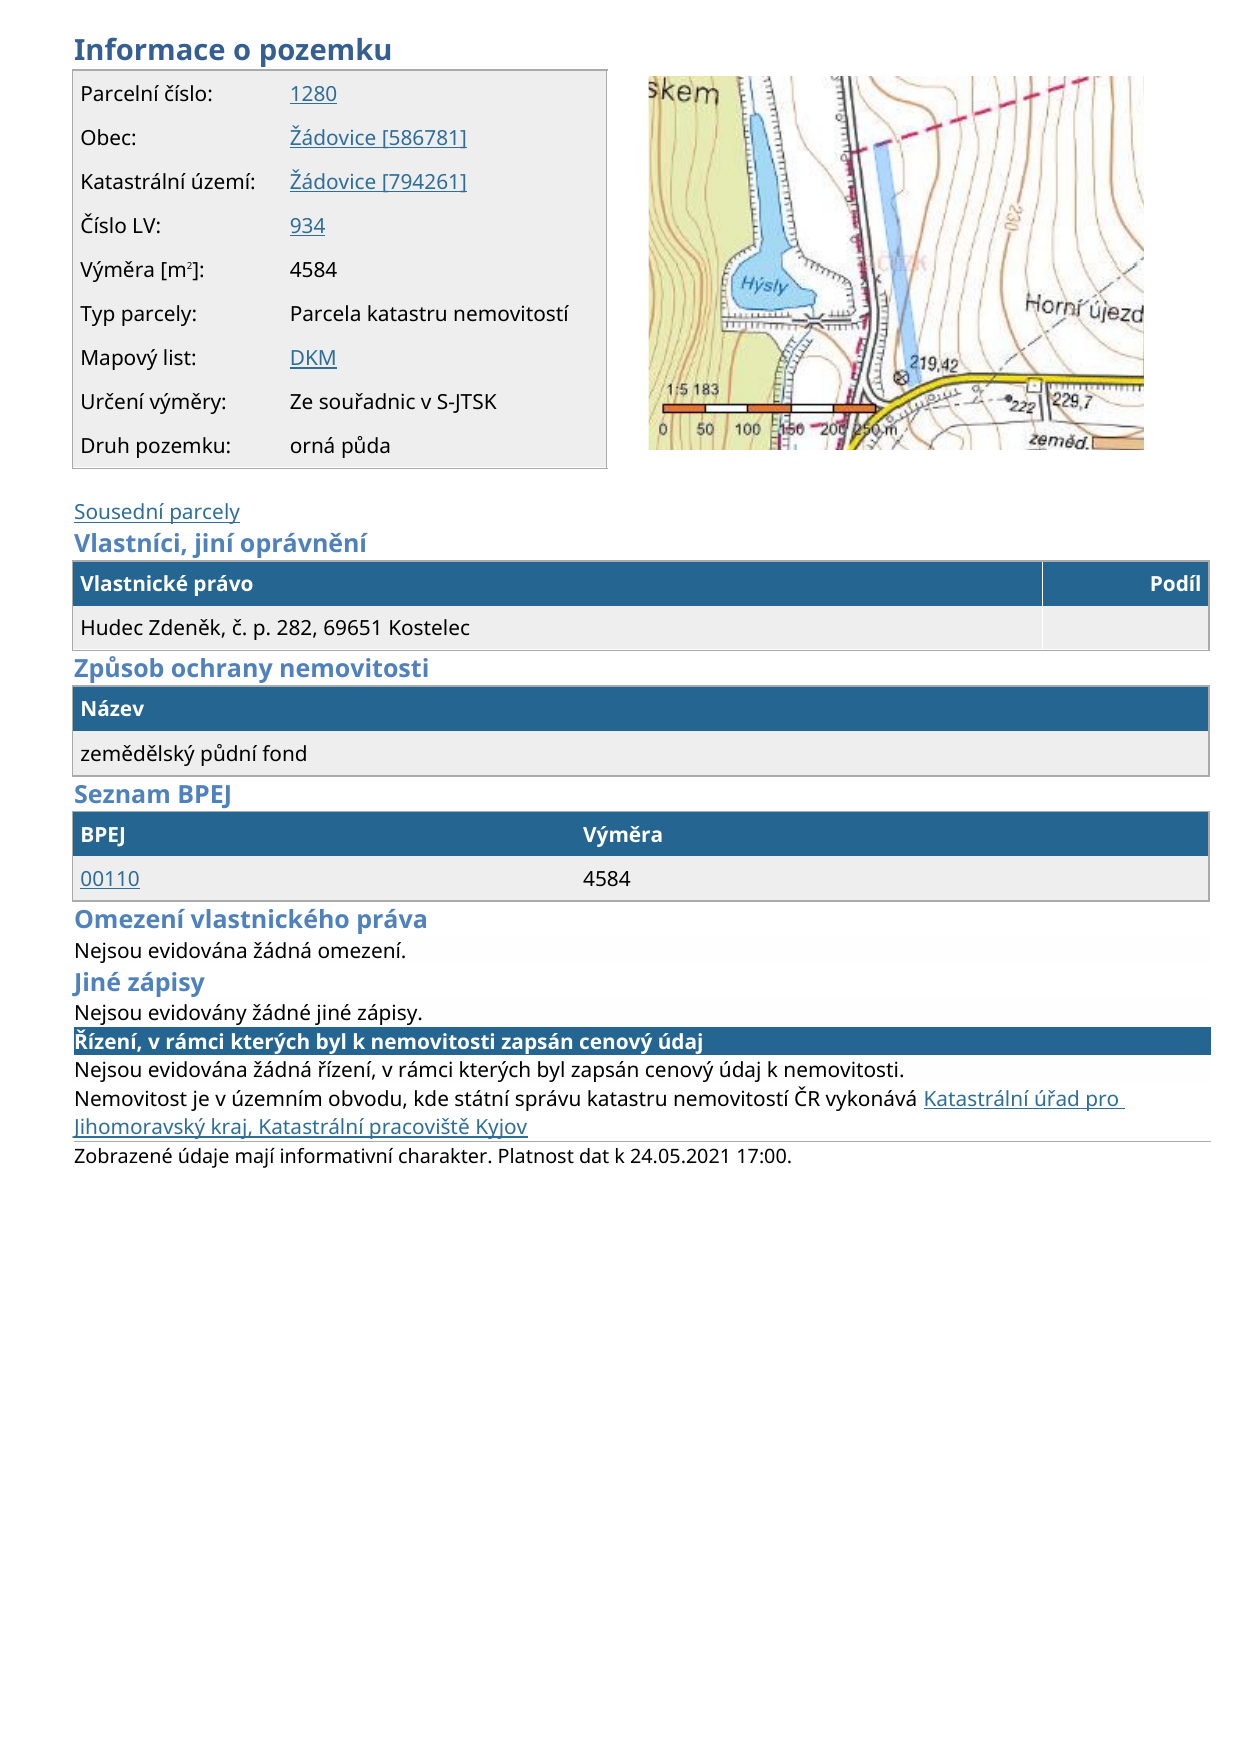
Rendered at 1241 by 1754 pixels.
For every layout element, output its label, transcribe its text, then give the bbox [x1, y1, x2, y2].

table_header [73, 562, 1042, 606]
subtitle Jiné zápisy [74, 964, 1211, 998]
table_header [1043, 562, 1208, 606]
subtitle Informace o pozemku [74, 29, 1211, 69]
subtitle Způsob ochrany nemovitosti [74, 651, 1211, 685]
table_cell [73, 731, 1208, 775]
text Nemovitost je v územním obvodu, kde státní správu katastru nemovitostí ČR vykonává Katastrální úřad pro Jihomoravský kraj, Katastrální pracoviště Kyjov [74, 1084, 1211, 1141]
subtitle Seznam BPEJ [74, 776, 1211, 811]
subtitle Omezení vlastnického práva [74, 902, 1211, 936]
subtitle Vlastníci, jiní oprávnění [74, 526, 1211, 560]
text Sousední parcely [74, 497, 1211, 526]
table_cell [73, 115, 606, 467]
picture [647, 76, 1144, 448]
text Zobrazené údaje mají informativní charakter. Platnost dat k 24.05.2021 17:00. [74, 1142, 1211, 1169]
text Nejsou evidovány žádné jiné zápisy. [74, 998, 1211, 1027]
text Nejsou evidována žádná řízení, v rámci kterých byl zapsán cenový údaj k nemovitosti. [74, 1055, 1211, 1084]
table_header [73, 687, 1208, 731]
text Nejsou evidována žádná omezení. [74, 936, 1211, 964]
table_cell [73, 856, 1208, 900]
subtitle Řízení, v rámci kterých byl k nemovitosti zapsán cenový údaj [74, 1027, 1211, 1055]
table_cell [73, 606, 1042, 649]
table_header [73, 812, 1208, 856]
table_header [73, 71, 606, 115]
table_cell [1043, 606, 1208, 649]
